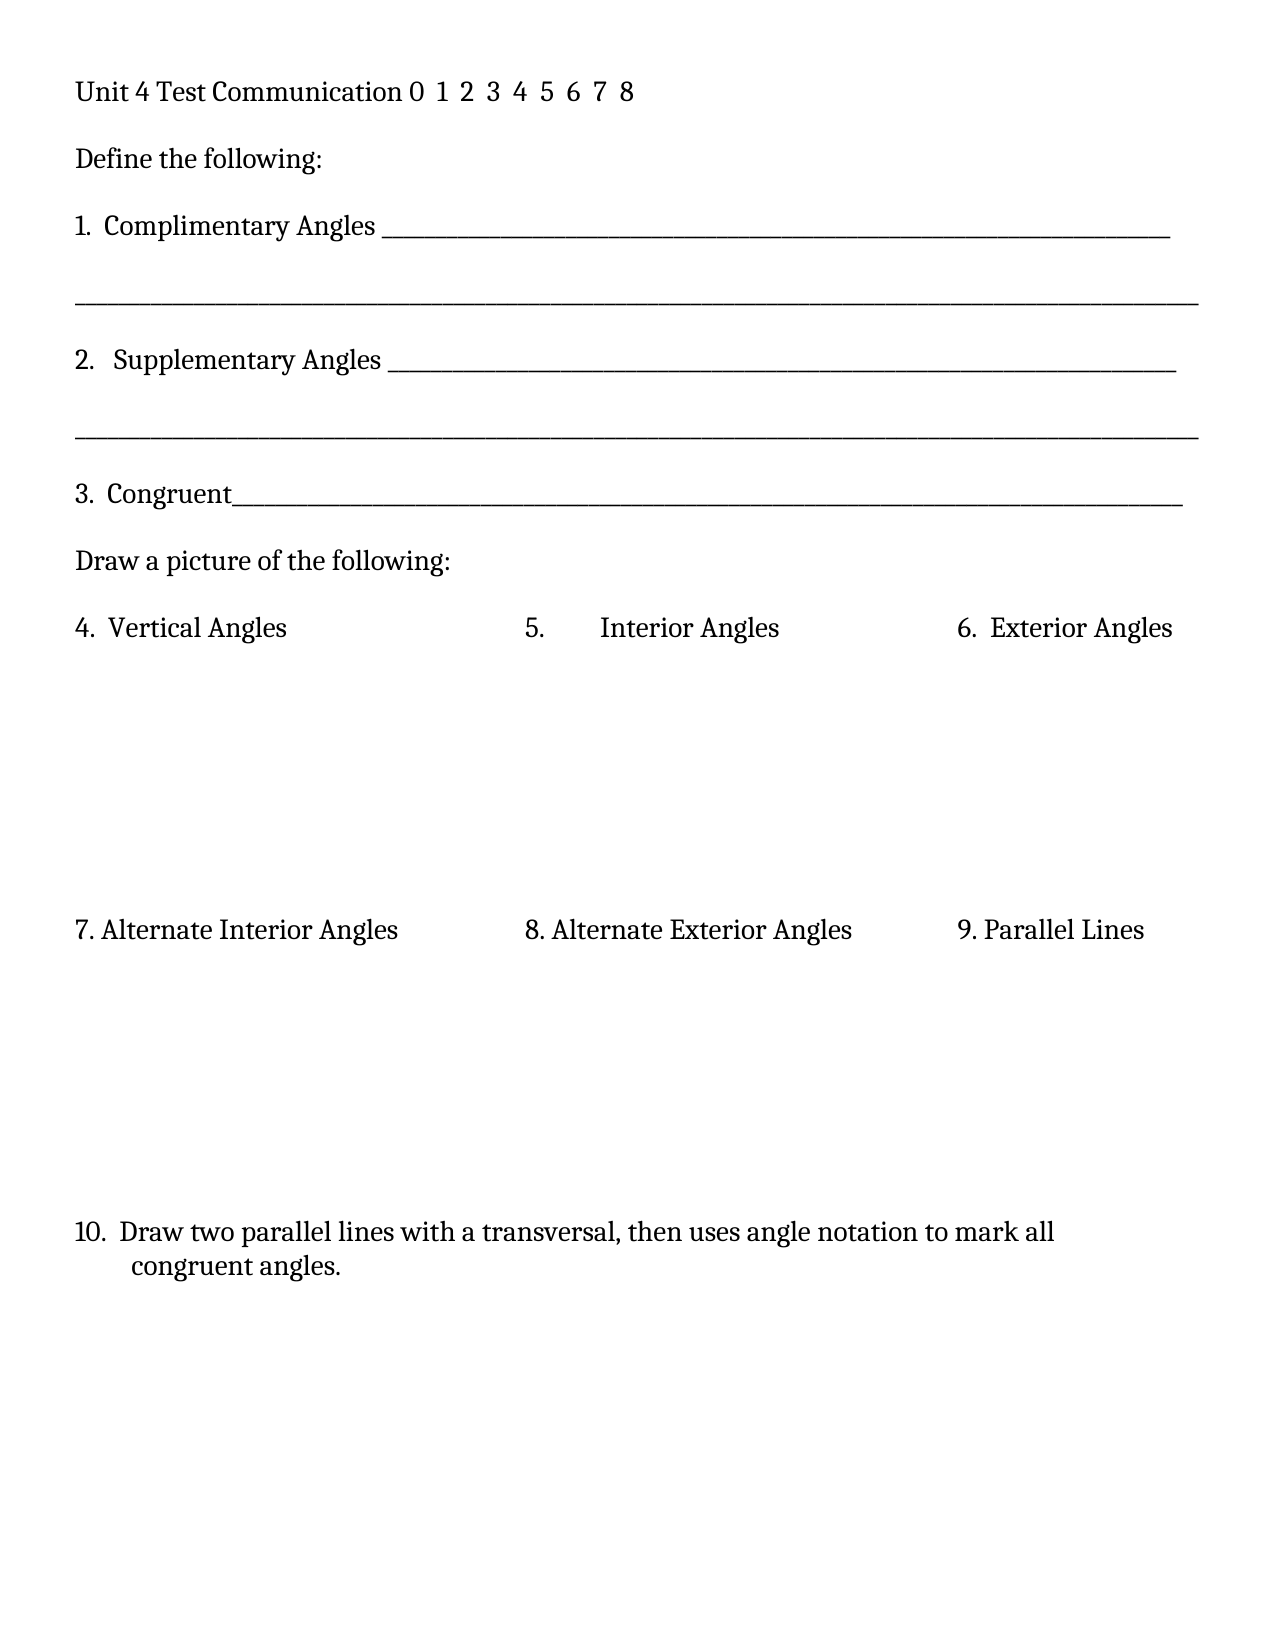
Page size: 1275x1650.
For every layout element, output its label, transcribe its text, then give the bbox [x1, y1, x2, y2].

text 4. Vertical Angles 5. Interior Angles 6. Exterior Angles [75, 612, 1200, 645]
text 3. Congruent________________________________________________________________________________________ [75, 477, 1200, 511]
text 2. Supplementary Angles _________________________________________________________________________ [75, 343, 1200, 377]
text ________________________________________________________________________________________________________ [75, 276, 1200, 310]
text ________________________________________________________________________________________________________ [75, 410, 1200, 444]
text 7. Alternate Interior Angles 8. Alternate Exterior Angles 9. Parallel Lines [75, 913, 1200, 947]
text Draw a picture of the following: [75, 544, 1200, 578]
text 1. Complimentary Angles _________________________________________________________________________ [75, 209, 1200, 243]
text Define the following: [75, 142, 1200, 176]
text Unit 4 Test Communication 0 1 2 3 4 5 6 7 8 [75, 75, 1200, 108]
text 10. Draw two parallel lines with a transversal, then uses angle notation to mark all congruent angles. [75, 1215, 1200, 1282]
